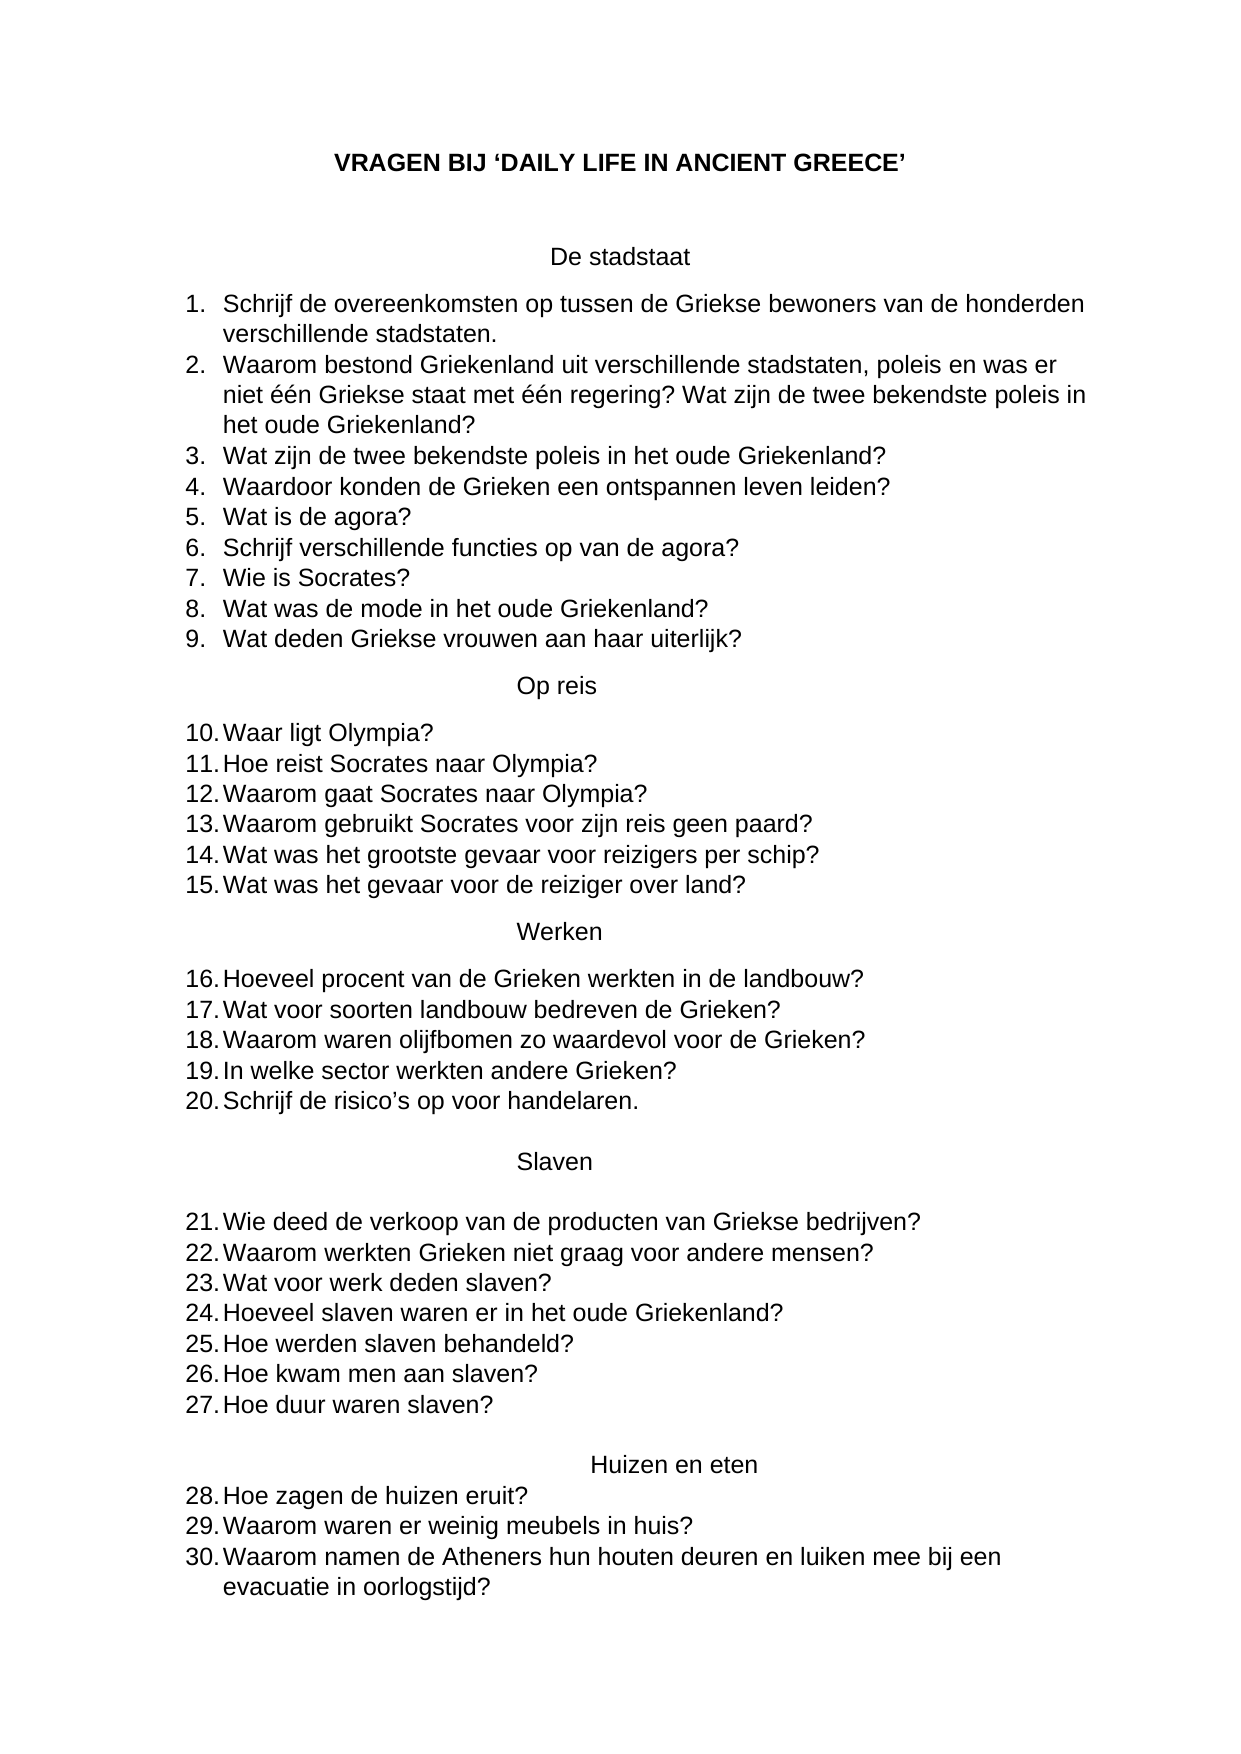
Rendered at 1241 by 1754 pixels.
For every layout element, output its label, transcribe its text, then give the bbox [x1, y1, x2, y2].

list Wie is Socrates? [185, 563, 1093, 592]
text Werken [516, 917, 1093, 946]
list Wat was het gevaar voor de reiziger over land? [185, 870, 1093, 899]
list Huizen en eten [590, 1450, 1093, 1479]
list Waar ligt Olympia? [185, 718, 1093, 747]
text De stadstaat [148, 242, 1093, 271]
list Waardoor konden de Grieken een ontspannen leven leiden? [185, 472, 1093, 501]
list Wat deden Griekse vrouwen aan haar uiterlijk? [185, 624, 1093, 653]
list Schrijf de risico’s op voor handelaren. [185, 1086, 1093, 1115]
list Schrijf de overeenkomsten op tussen de Griekse bewoners van de honderden verschillende stadstaten. [185, 289, 1093, 348]
list Waarom gebruikt Socrates voor zijn reis geen paard? [185, 809, 1093, 838]
list Waarom waren olijfbomen zo waardevol voor de Grieken? [185, 1025, 1093, 1054]
list Wat was de mode in het oude Griekenland? [185, 594, 1093, 622]
list Waarom namen de Atheners hun houten deuren en luiken mee bij een evacuatie in oorlogstijd? [185, 1542, 1093, 1601]
list Waarom bestond Griekenland uit verschillende stadstaten, poleis en was er niet één Griekse staat met één regering? Wat zijn de twee bekendste poleis in het oude Griekenland? [185, 350, 1093, 439]
list Slaven [516, 1147, 1093, 1176]
list Hoe kwam men aan slaven? [185, 1359, 1093, 1388]
list Wat was het grootste gevaar voor reizigers per schip? [185, 840, 1093, 869]
list Hoe zagen de huizen eruit? [185, 1481, 1093, 1509]
text Op reis [516, 671, 1093, 700]
list Wat voor werk deden slaven? [185, 1268, 1093, 1297]
list In welke sector werkten andere Grieken? [185, 1056, 1093, 1084]
list Hoe reist Socrates naar Olympia? [185, 749, 1093, 777]
list Schrijf verschillende functies op van de agora? [185, 533, 1093, 562]
list Hoeveel slaven waren er in het oude Griekenland? [185, 1298, 1093, 1327]
list Waarom werkten Grieken niet graag voor andere mensen? [185, 1237, 1093, 1266]
list Wie deed de verkoop van de producten van Griekse bedrijven? [185, 1207, 1093, 1236]
text VRAGEN BIJ ‘DAILY LIFE IN ANCIENT GREECE’ [148, 148, 1093, 176]
list Hoe werden slaven behandeld? [185, 1329, 1093, 1357]
list Hoe duur waren slaven? [185, 1389, 1093, 1418]
list Waarom gaat Socrates naar Olympia? [185, 779, 1093, 808]
list Wat zijn de twee bekendste poleis in het oude Griekenland? [185, 441, 1093, 470]
list Wat is de agora? [185, 502, 1093, 531]
list Wat voor soorten landbouw bedreven de Grieken? [185, 995, 1093, 1024]
list Waarom waren er weinig meubels in huis? [185, 1511, 1093, 1540]
list Hoeveel procent van de Grieken werkten in de landbouw? [185, 964, 1093, 993]
